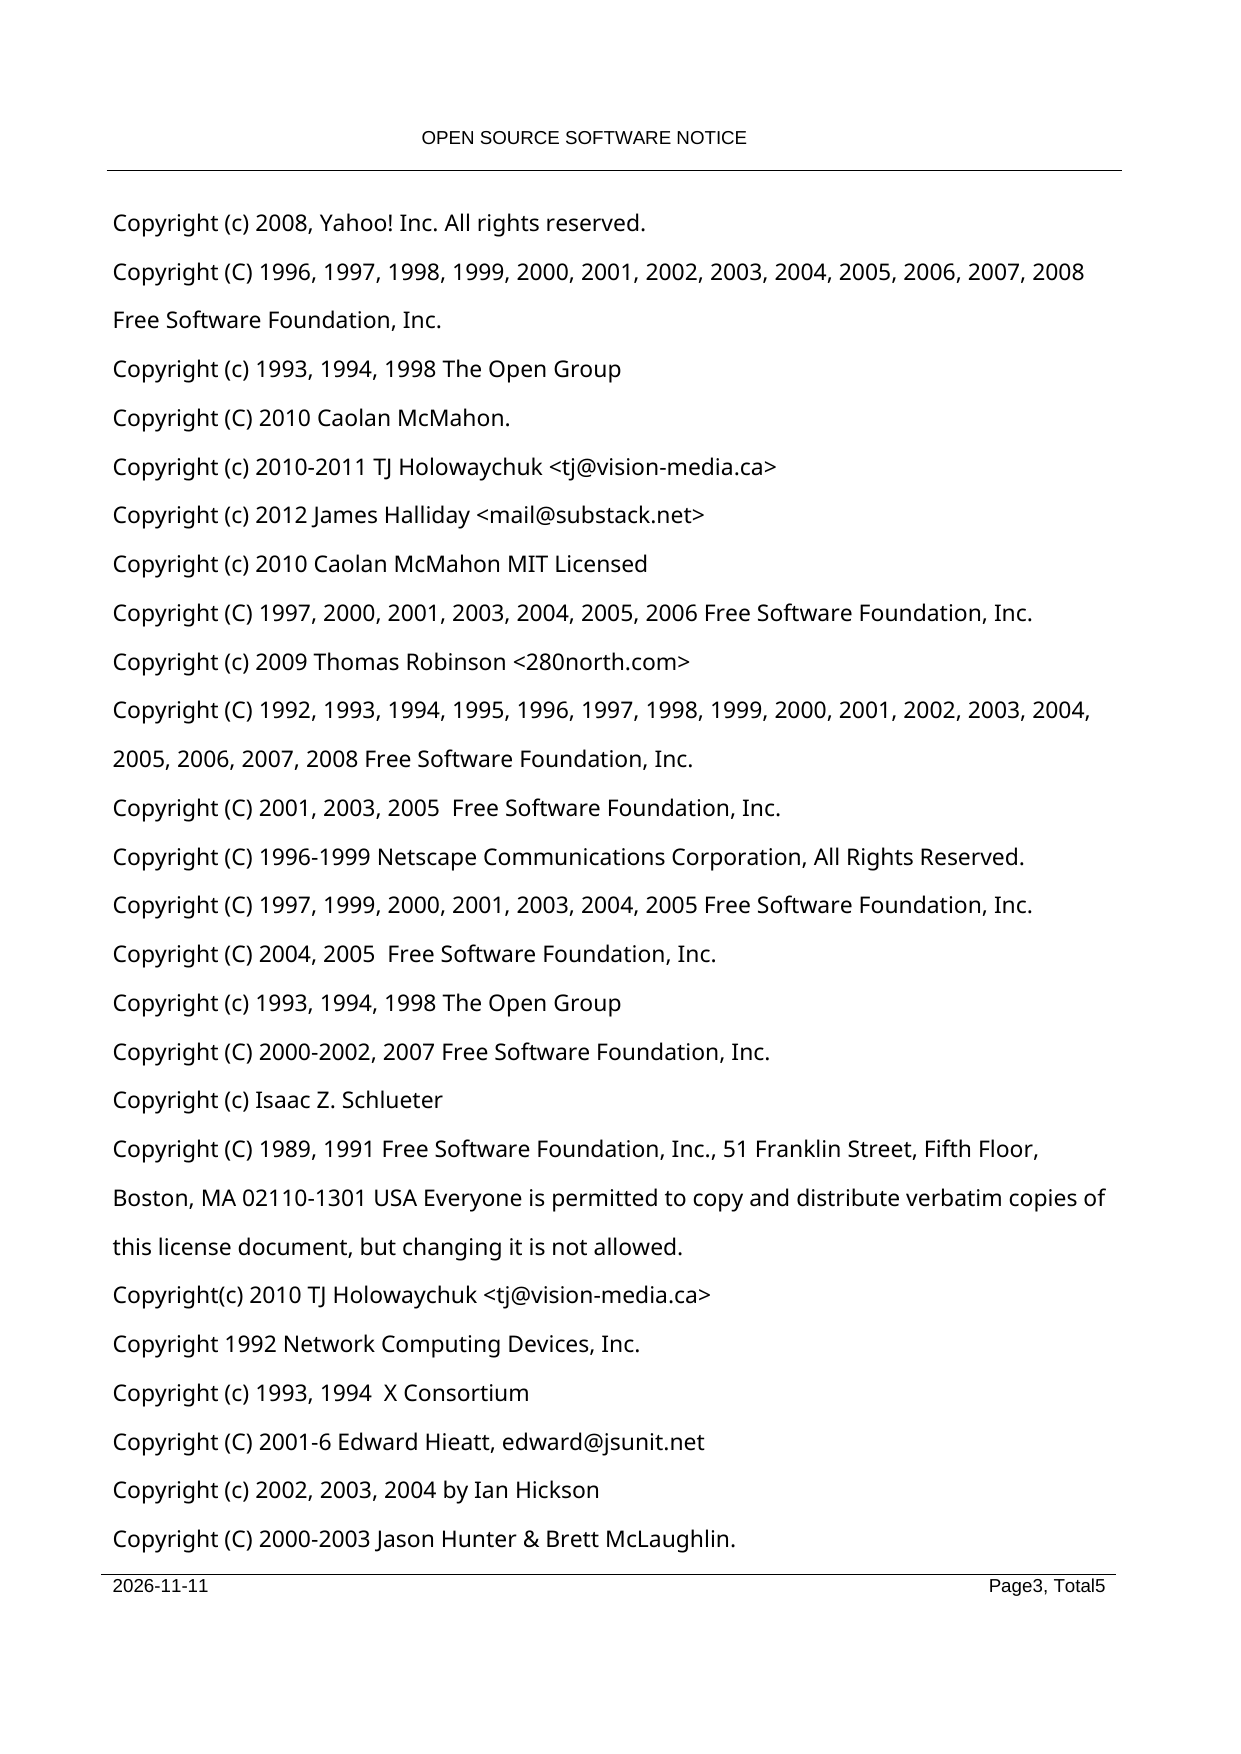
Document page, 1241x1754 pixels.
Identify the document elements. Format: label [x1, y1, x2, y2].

text [112, 206, 1128, 1555]
